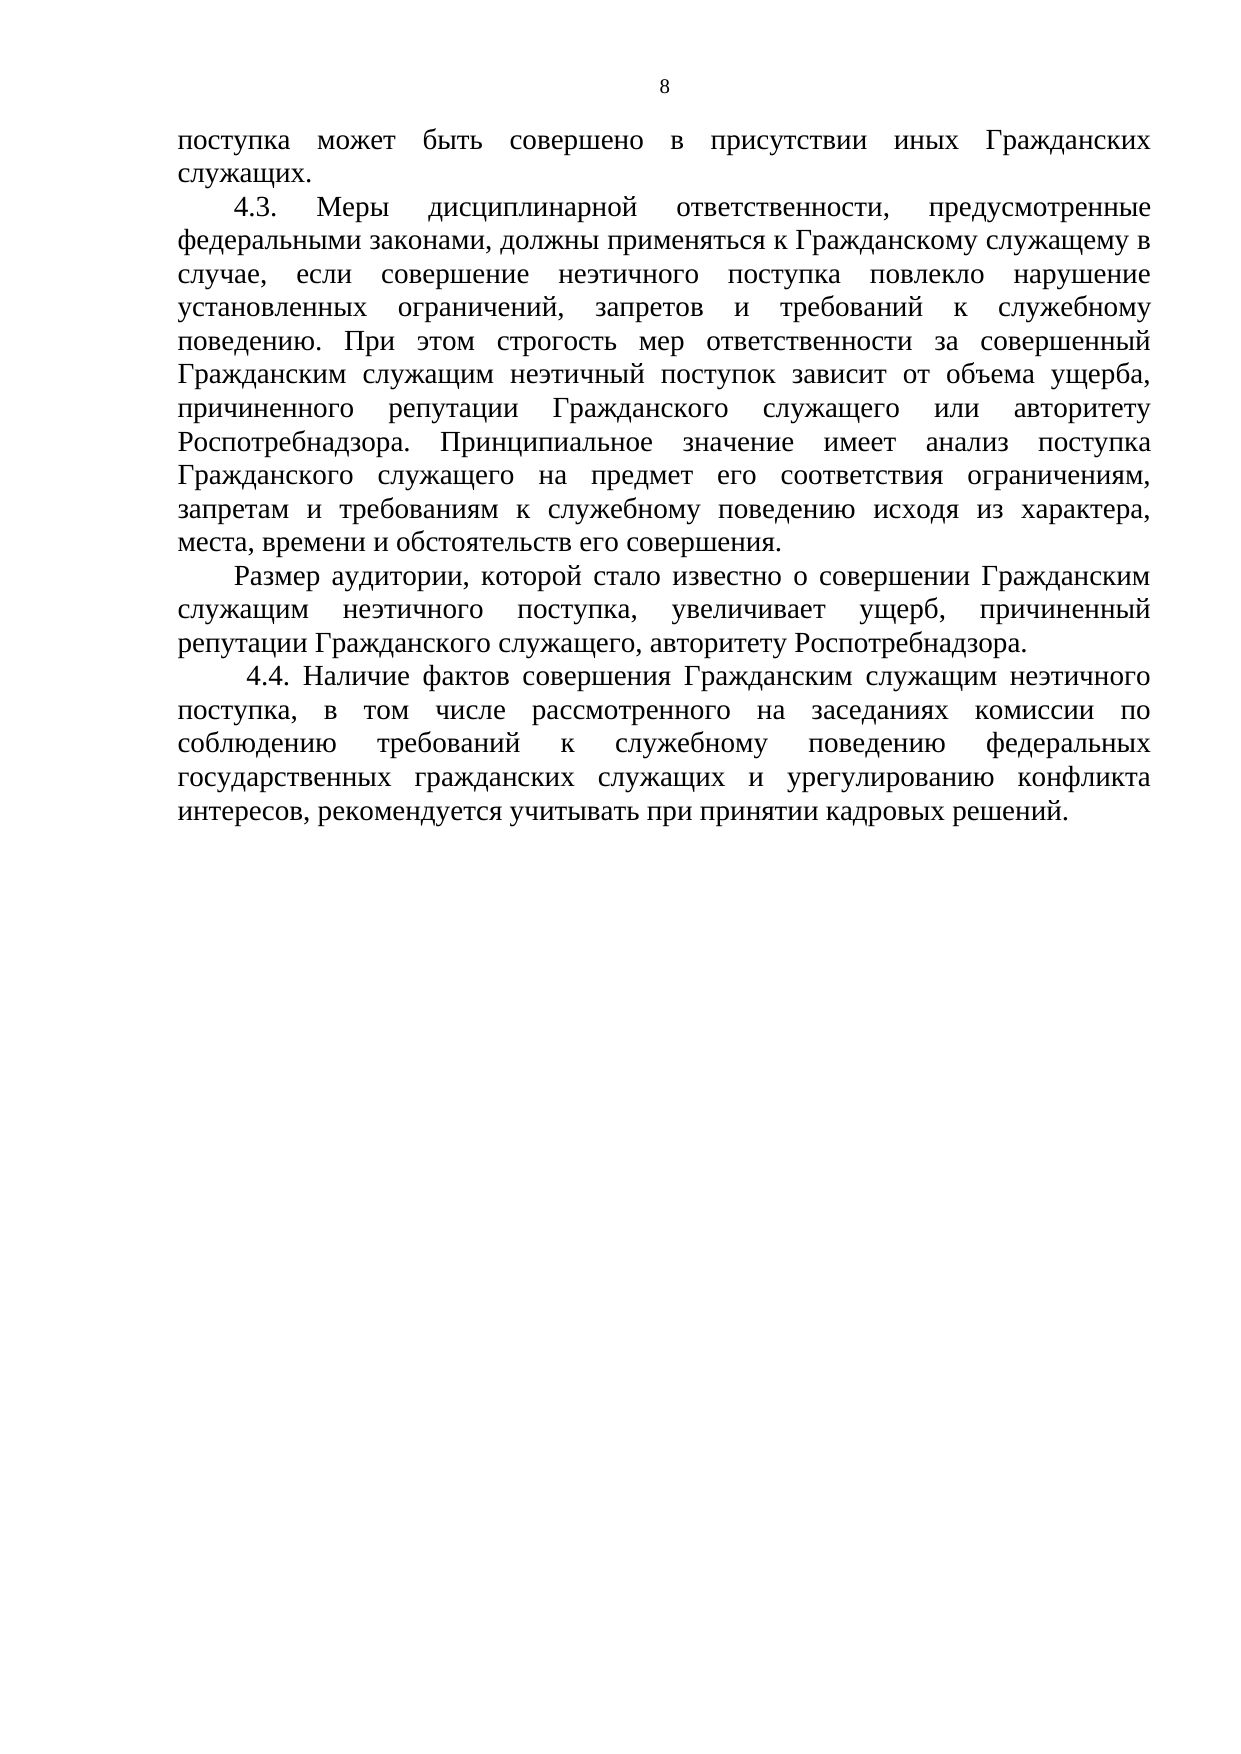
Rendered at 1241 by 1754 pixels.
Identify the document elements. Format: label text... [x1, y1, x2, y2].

text 4.4. Наличие фактов совершения Гражданским служащим неэтичного поступка, в том числе рассмотренного на заседаниях комиссии по соблюдению требований к служебному поведению федеральных государственных гражданских служащих и урегулированию конфликта интересов, рекомендуется учитывать при принятии кадровых решений. [177, 658, 1152, 826]
text Размер аудитории, которой стало известно о совершении Гражданским служащим неэтичного поступка, увеличивает ущерб, причиненный репутации Гражданского служащего, авторитету Роспотребнадзора. [177, 558, 1152, 658]
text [177, 122, 1152, 189]
text 4.3. Меры дисциплинарной ответственности, предусмотренные федеральными законами, должны применяться к Гражданскому служащему в случае, если совершение неэтичного поступка повлекло нарушение установленных ограничений, запретов и требований к служебному поведению. При этом строгость мер ответственности за совершенный Гражданским служащим неэтичный поступок зависит от объема ущерба, причиненного репутации Гражданского служащего или авторитету Роспотребнадзора. Принципиальное значение имеет анализ поступка Гражданского служащего на предмет его соответствия ограничениям, запретам и требованиям к служебному поведению исходя из характера, места, времени и обстоятельств его совершения. [177, 189, 1152, 558]
